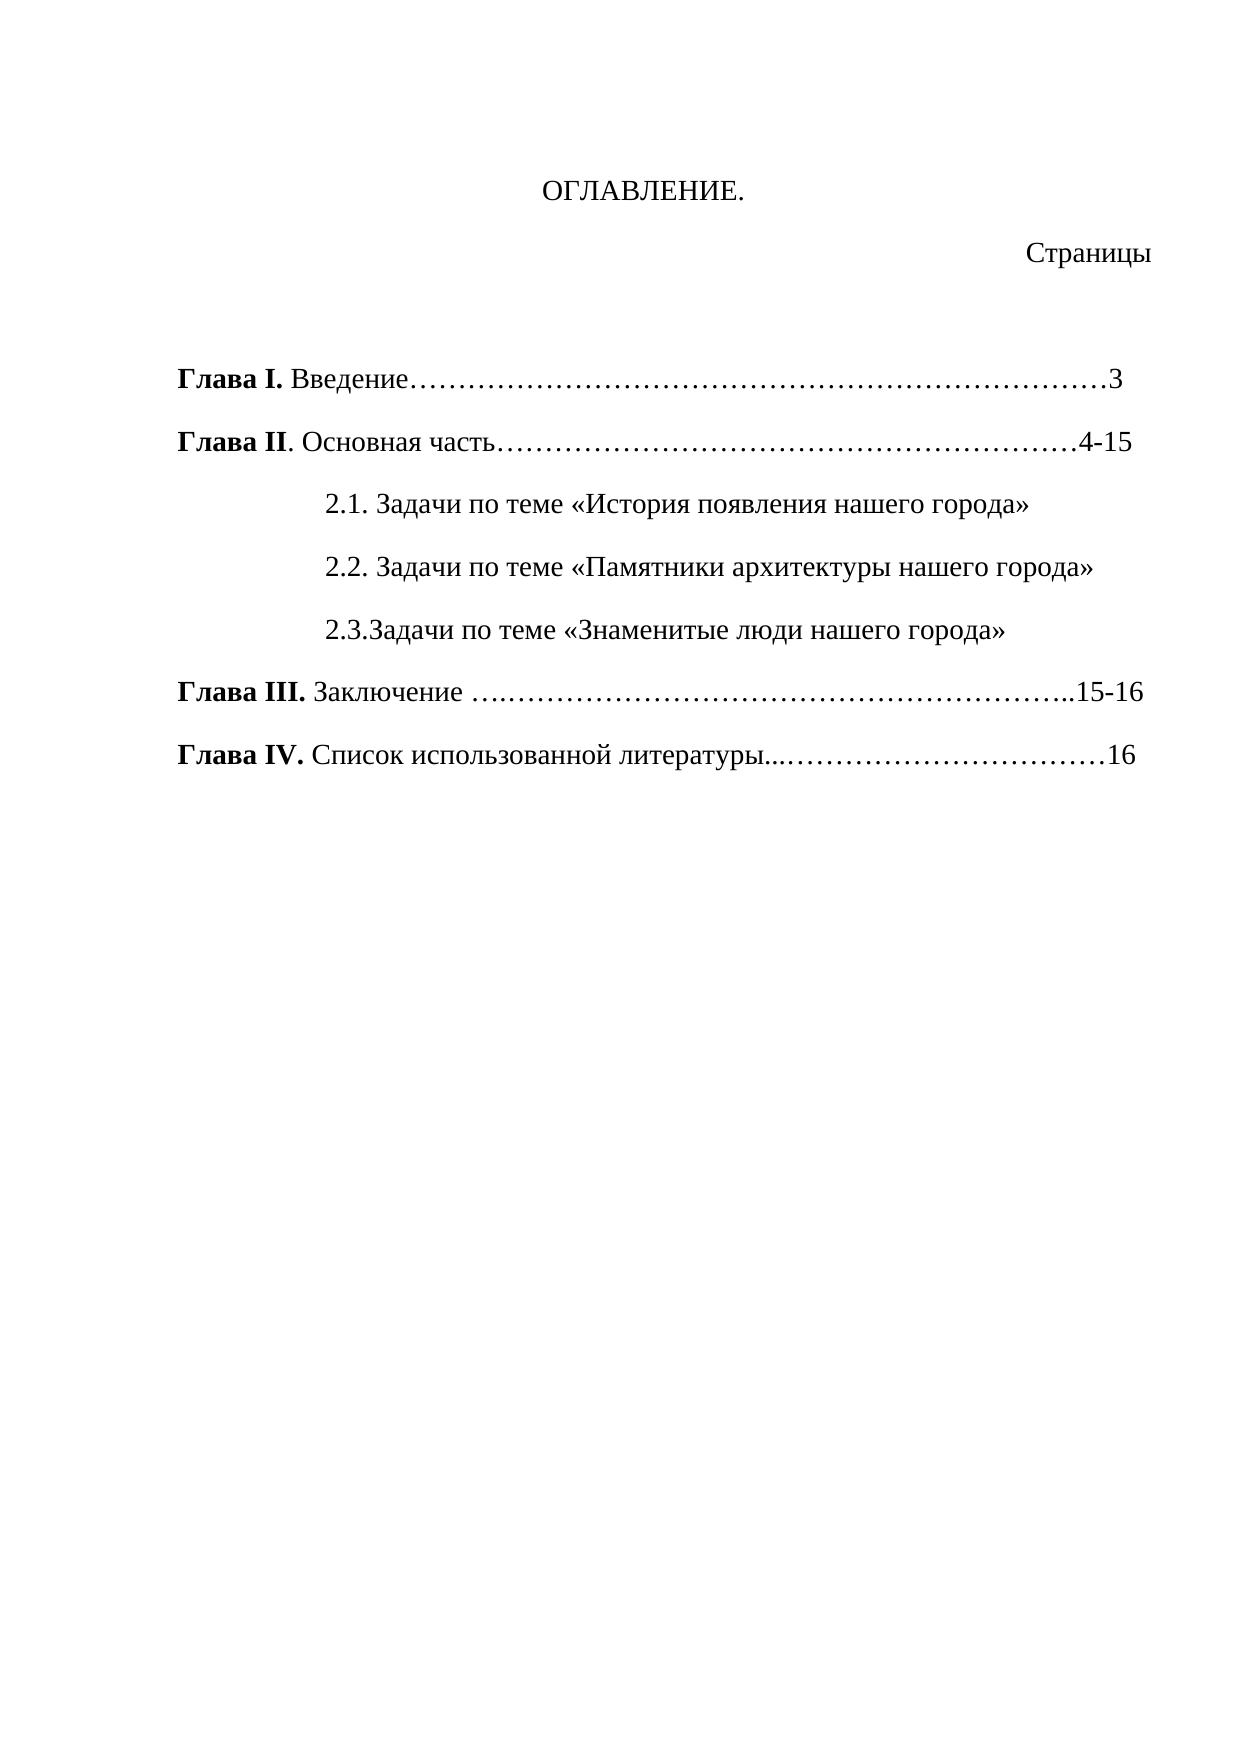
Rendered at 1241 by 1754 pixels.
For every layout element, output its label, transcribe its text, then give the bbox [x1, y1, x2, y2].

text Глава IV. Список использованной литературы...……………………………16 [177, 737, 1152, 771]
text ОГЛАВЛЕНИЕ. [177, 173, 1152, 206]
text Глава I. Введение………………………………………………………………3 [177, 361, 1152, 394]
text 2.3.Задачи по теме «Знаменитые люди нашего города» [325, 612, 1152, 645]
text Страницы [177, 236, 1152, 269]
text Глава II. Основная часть……………………………………………………4-15 [177, 424, 1152, 457]
text 2.2. Задачи по теме «Памятники архитектуры нашего города» [325, 549, 1152, 583]
text Глава III. Заключение ….…………………………………………………..15-16 [177, 674, 1152, 708]
text 2.1. Задачи по теме «История появления нашего города» [325, 486, 1152, 520]
